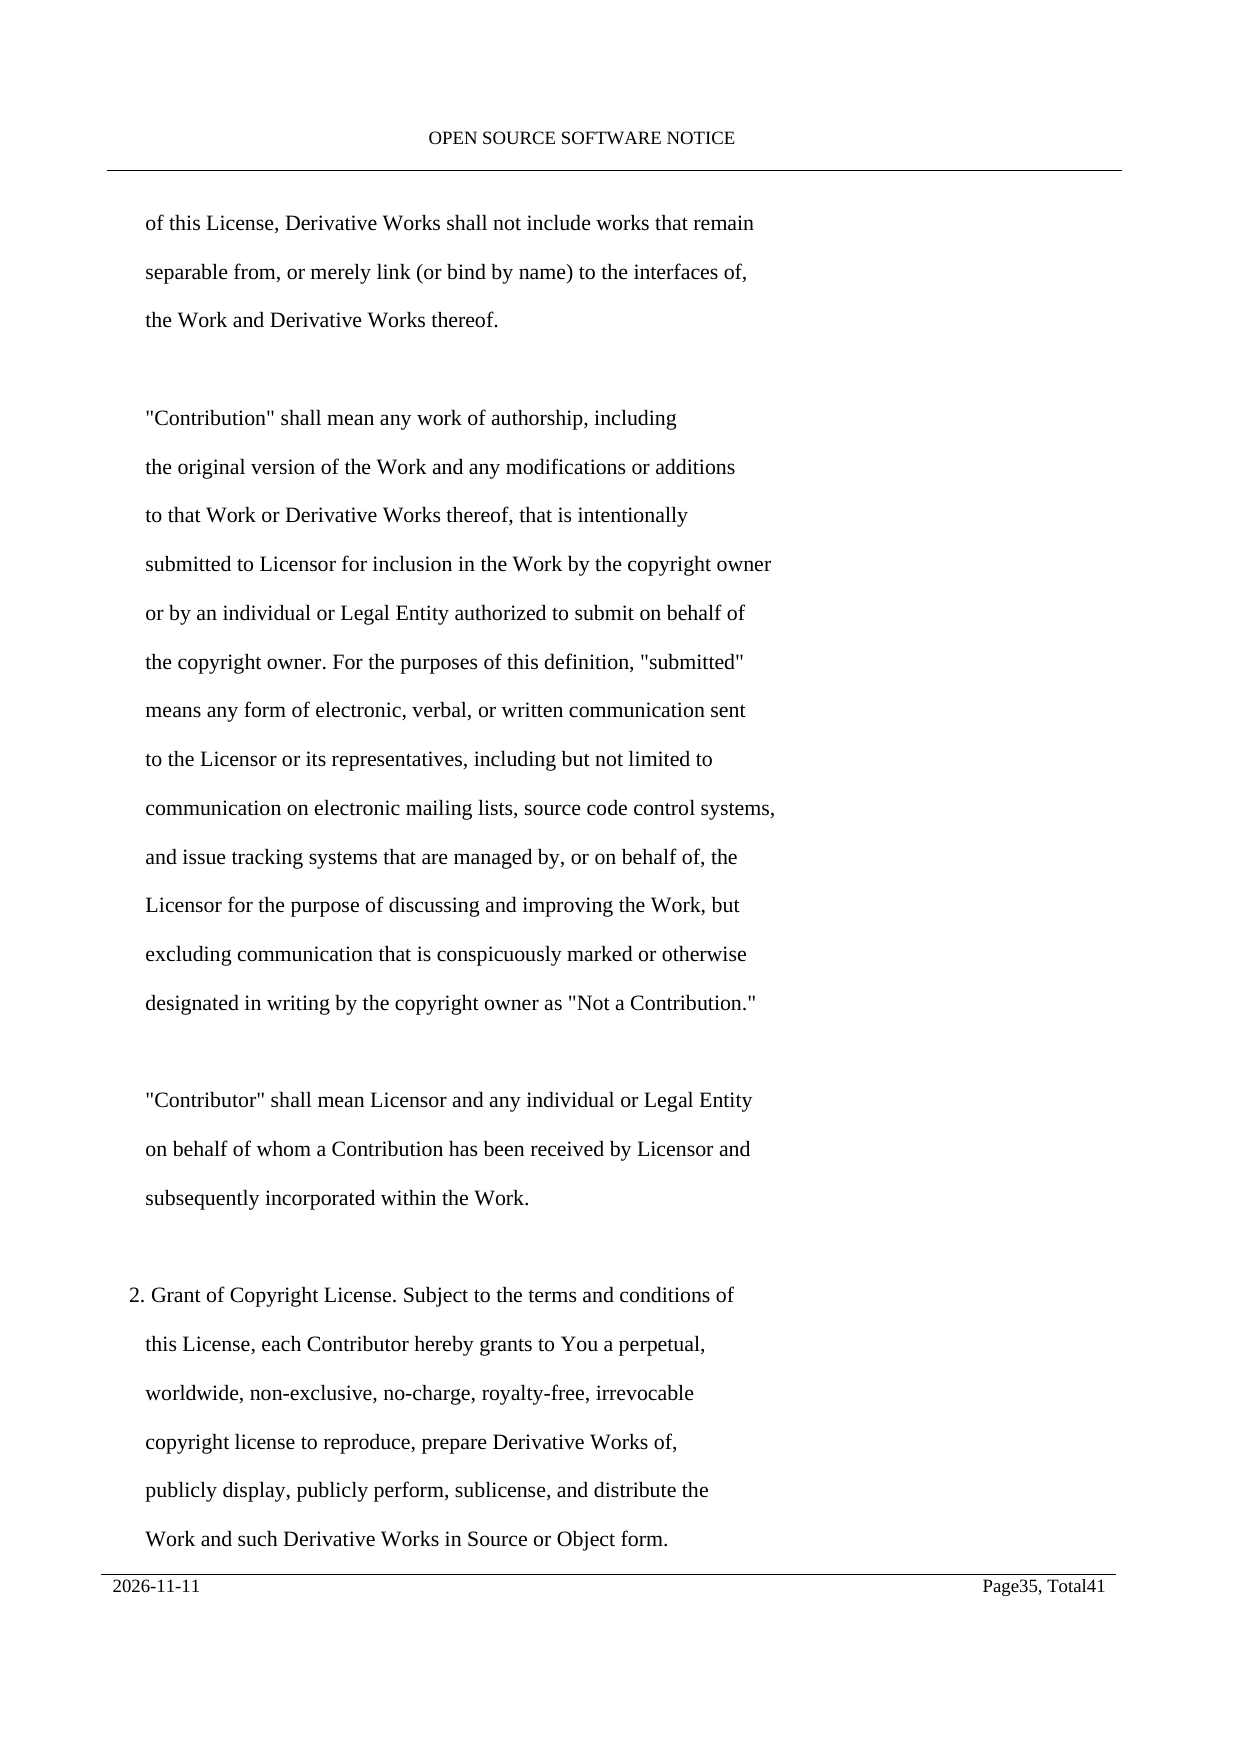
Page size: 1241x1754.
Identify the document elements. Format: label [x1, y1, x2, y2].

text [112, 206, 1128, 1555]
